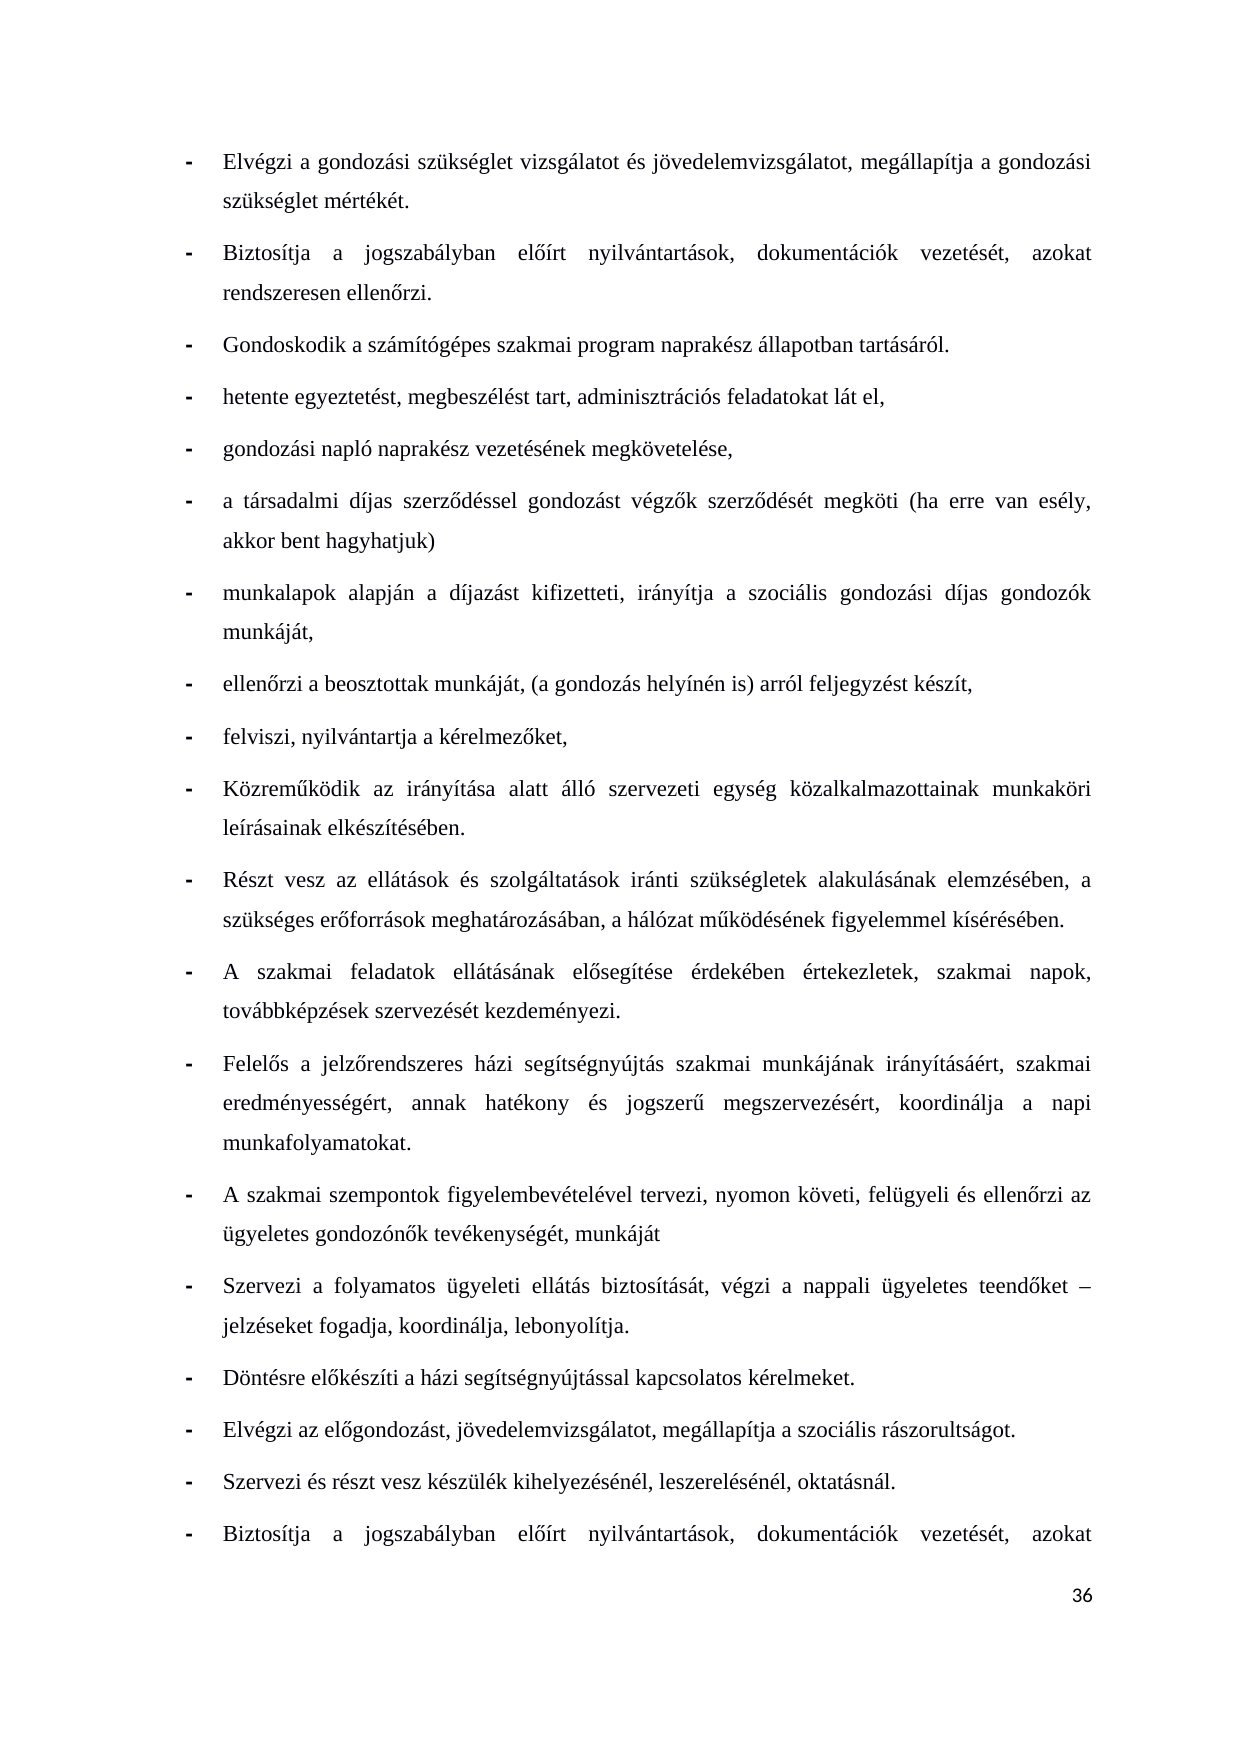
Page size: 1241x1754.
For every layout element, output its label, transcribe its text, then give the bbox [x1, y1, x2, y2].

list a társadalmi díjas szerződéssel gondozást végzők szerződését megköti (ha erre van esély, akkor bent hagyhatjuk) [185, 487, 1093, 553]
list felviszi, nyilvántartja a kérelmezőket, [185, 723, 1093, 749]
list Biztosítja a jogszabályban előírt nyilvántartások, dokumentációk vezetését, azokat rendszeresen ellenőrzi. [185, 239, 1093, 305]
list Felelős a jelzőrendszeres házi segítségnyújtás szakmai munkájának irányításáért, szakmai eredményességért, annak hatékony és jogszerű megszervezésért, koordinálja a napi munkafolyamatokat. [185, 1049, 1093, 1155]
list Közreműködik az irányítása alatt álló szervezeti egység közalkalmazottainak munkaköri leírásainak elkészítésében. [185, 775, 1093, 841]
list Döntésre előkészíti a házi segítségnyújtással kapcsolatos kérelmeket. [185, 1364, 1093, 1390]
list ellenőrzi a beosztottak munkáját, (a gondozás helyínén is) arról feljegyzést készít, [185, 670, 1093, 697]
list Gondoskodik a számítógépes szakmai program naprakész állapotban tartásáról. [185, 331, 1093, 357]
list A szakmai feladatok ellátásának elősegítése érdekében értekezletek, szakmai napok, továbbképzések szervezését kezdeményezi. [185, 958, 1093, 1024]
list munkalapok alapján a díjazást kifizetteti, irányítja a szociális gondozási díjas gondozók munkáját, [185, 579, 1093, 645]
list gondozási napló naprakész vezetésének megkövetelése, [185, 435, 1093, 462]
list Részt vesz az ellátások és szolgáltatások iránti szükségletek alakulásának elemzésében, a szükséges erőforrások meghatározásában, a hálózat működésének figyelemmel kísérésében. [185, 866, 1093, 932]
list Szervezi a folyamatos ügyeleti ellátás biztosítását, végzi a nappali ügyeletes teendőket – jelzéseket fogadja, koordinálja, lebonyolítja. [185, 1272, 1093, 1338]
list A szakmai szempontok figyelembevételével tervezi, nyomon követi, felügyeli és ellenőrzi az ügyeletes gondozónők tevékenységét, munkáját [185, 1181, 1093, 1246]
list Elvégzi az előgondozást, jövedelemvizsgálatot, megállapítja a szociális rászorultságot. [185, 1416, 1093, 1442]
list hetente egyeztetést, megbeszélést tart, adminisztrációs feladatokat lát el, [185, 383, 1093, 409]
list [185, 1520, 1093, 1547]
list Elvégzi a gondozási szükséglet vizsgálatot és jövedelemvizsgálatot, megállapítja a gondozási szükséglet mértékét. [185, 148, 1093, 213]
list Szervezi és részt vesz készülék kihelyezésénél, leszerelésénél, oktatásnál. [185, 1468, 1093, 1494]
